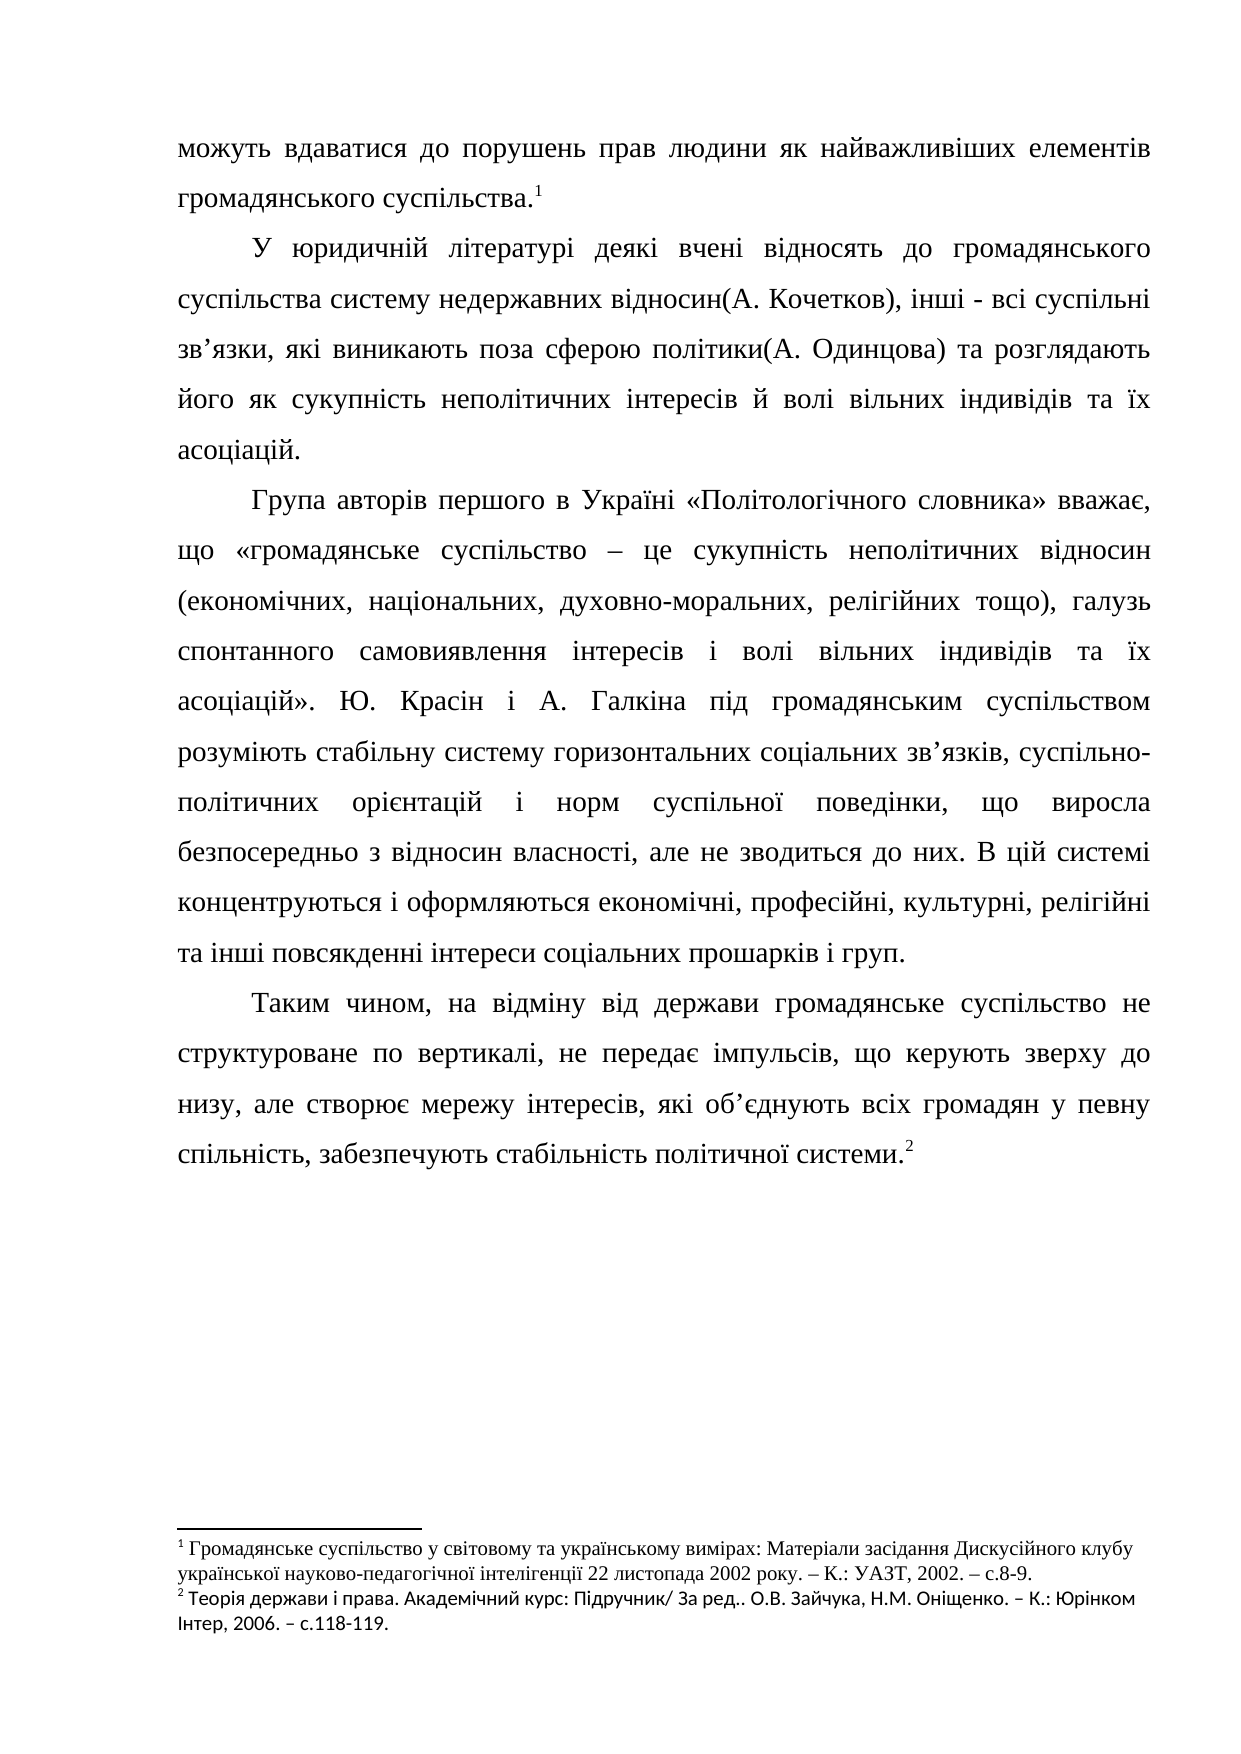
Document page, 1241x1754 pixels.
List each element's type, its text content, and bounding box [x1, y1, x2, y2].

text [177, 130, 1152, 214]
text У юридичній літературі деякі вчені відносять до громадянського суспільства систему недержавних відносин(А. Кочетков), інші - всі суспільні зв’язки, які виникають поза сферою політики(А. Одинцова) та розглядають його як сукупність неполітичних інтересів й волі вільних індивідів та їх асоціацій. [177, 231, 1152, 465]
text Група авторів першого в Україні «Політологічного словника» вважає, що «громадянське суспільство – це сукупність неполітичних відносин (економічних, національних, духовно-моральних, релігійних тощо), галузь спонтанного самовиявлення інтересів і волі вільних індивідів та їх асоціацій». Ю. Красін і А. Галкіна під громадянським суспільством розуміють стабільну систему горизонтальних соціальних зв’язків, суспільно-політичних орієнтацій і норм суспільної поведінки, що виросла безпосередньо з відносин власності, але не зводиться до них. В цій системі концентруються і оформляються економічні, професійні, культурні, релігійні та інші повсякденні інтереси соціальних прошарків і груп. [177, 482, 1152, 968]
text Таким чином, на відміну від держави громадянське суспільство не структуроване по вертикалі, не передає імпульсів, що керують зверху до низу, але створює мережу інтересів, які об’єднують всіх громадян у певну спільність, забезпечують стабільність політичної системи. [177, 985, 1152, 1170]
